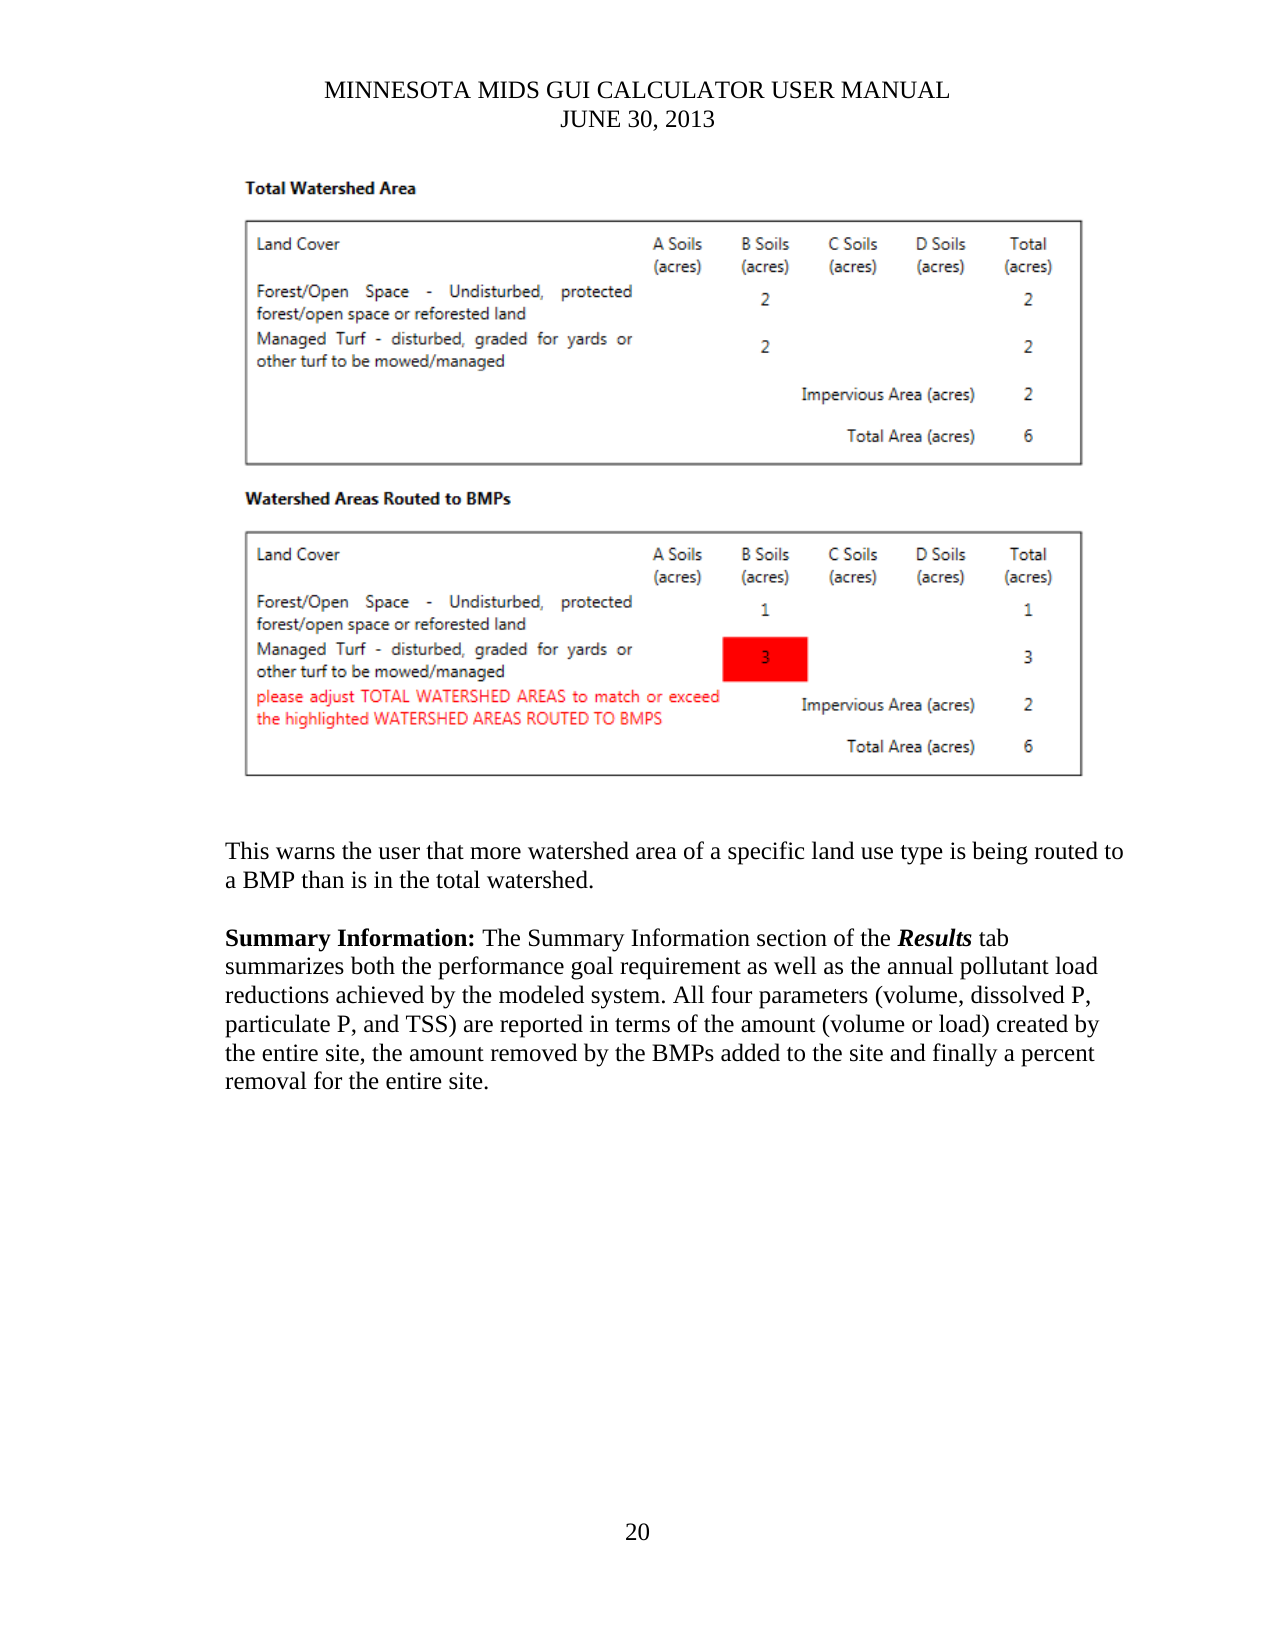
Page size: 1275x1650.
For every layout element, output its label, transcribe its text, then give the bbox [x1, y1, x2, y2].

text This warns the user that more watershed area of a specific land use type is being routed to a BMP than is in the total watershed. [225, 836, 1125, 894]
picture [225, 161, 1135, 808]
text Summary Information: The Summary Information section of the Results tab summarizes both the performance goal requirement as well as the annual pollutant load reductions achieved by the modeled system. All four parameters (volume, dissolved P, particulate P, and TSS) are reported in terms of the amount (volume or load) created by the entire site, the amount removed by the BMPs added to the site and finally a percent removal for the entire site. [225, 923, 1125, 1095]
